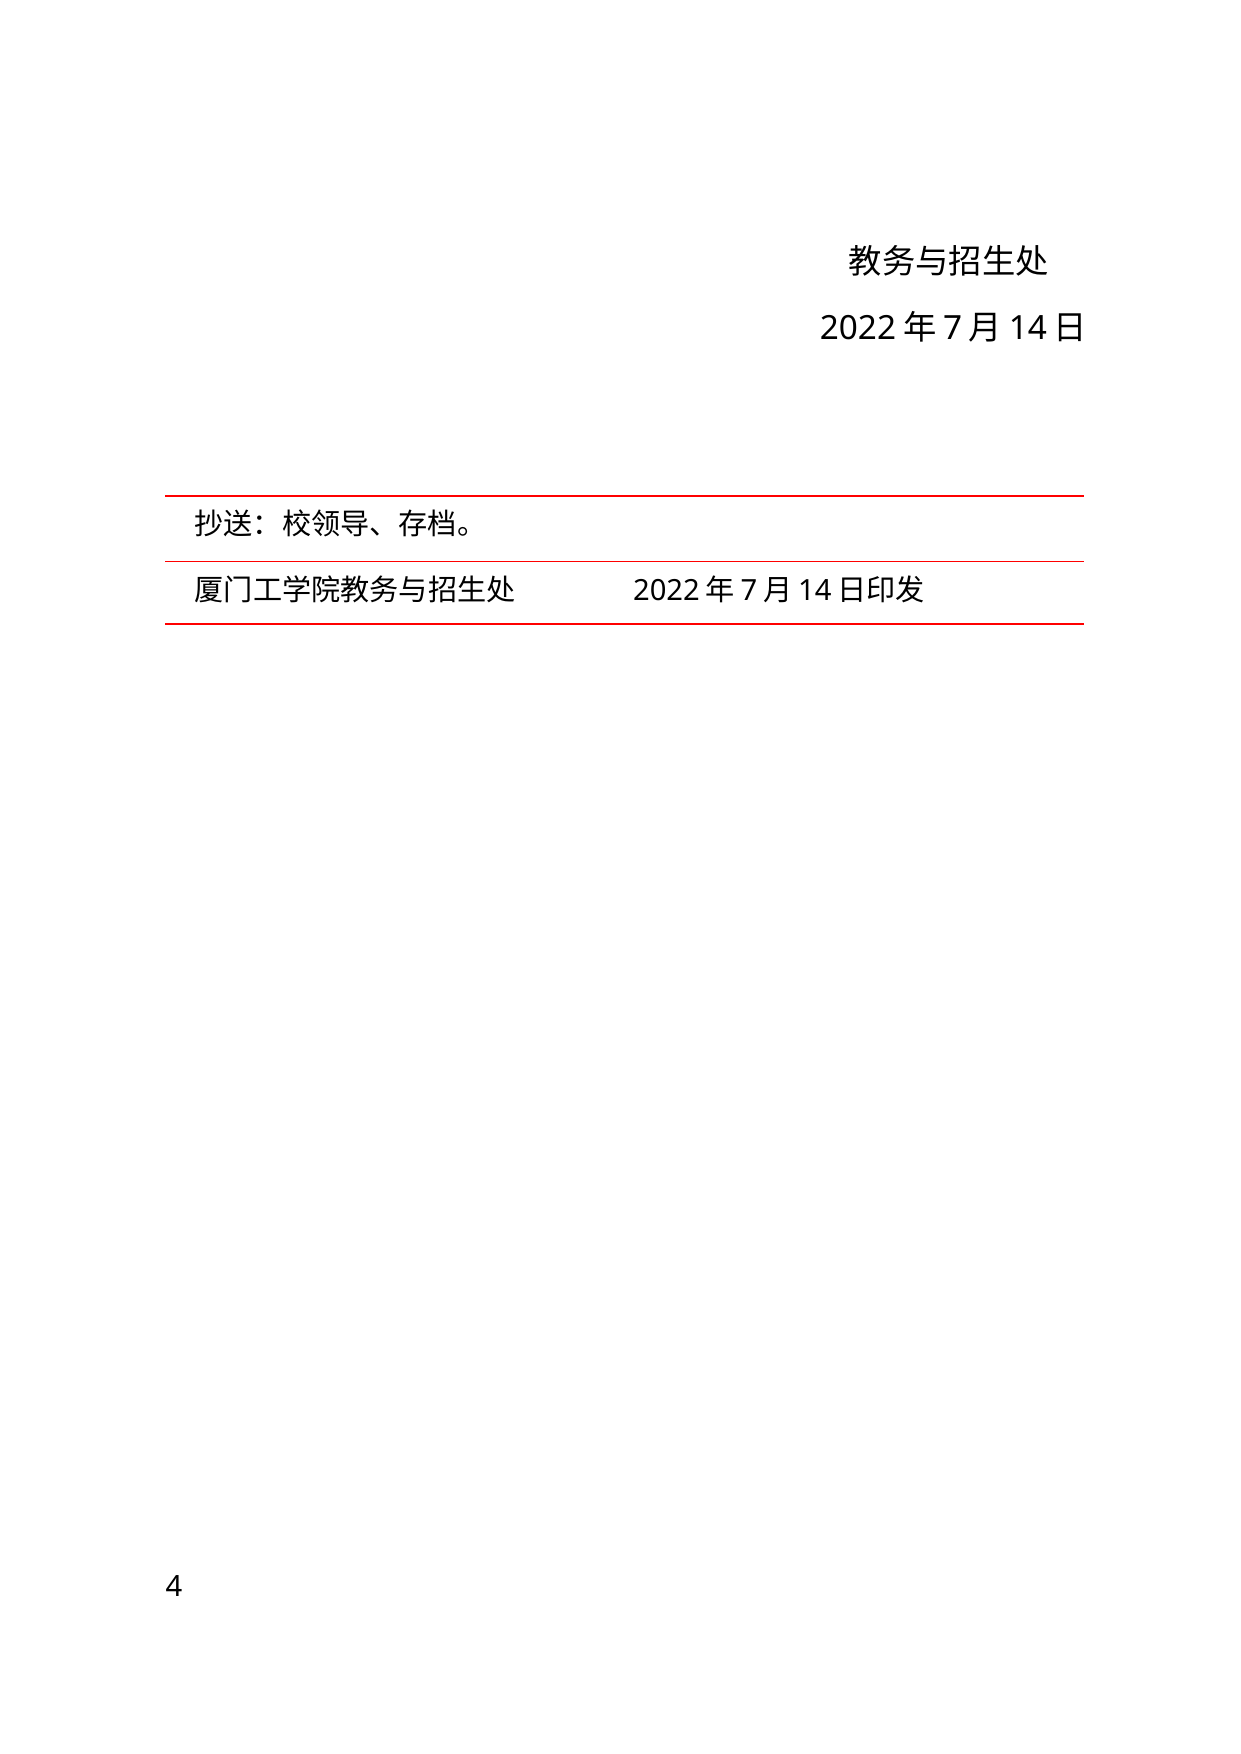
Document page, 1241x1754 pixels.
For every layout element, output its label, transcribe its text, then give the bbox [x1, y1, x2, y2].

text 2022年7月14日 [165, 292, 1087, 358]
text 教务与招生处 [165, 227, 1087, 292]
text 厦门工学院教务与招生处 2022年7月14日印发 [165, 555, 1087, 620]
text 抄送：校领导、存档。 [194, 489, 1087, 555]
